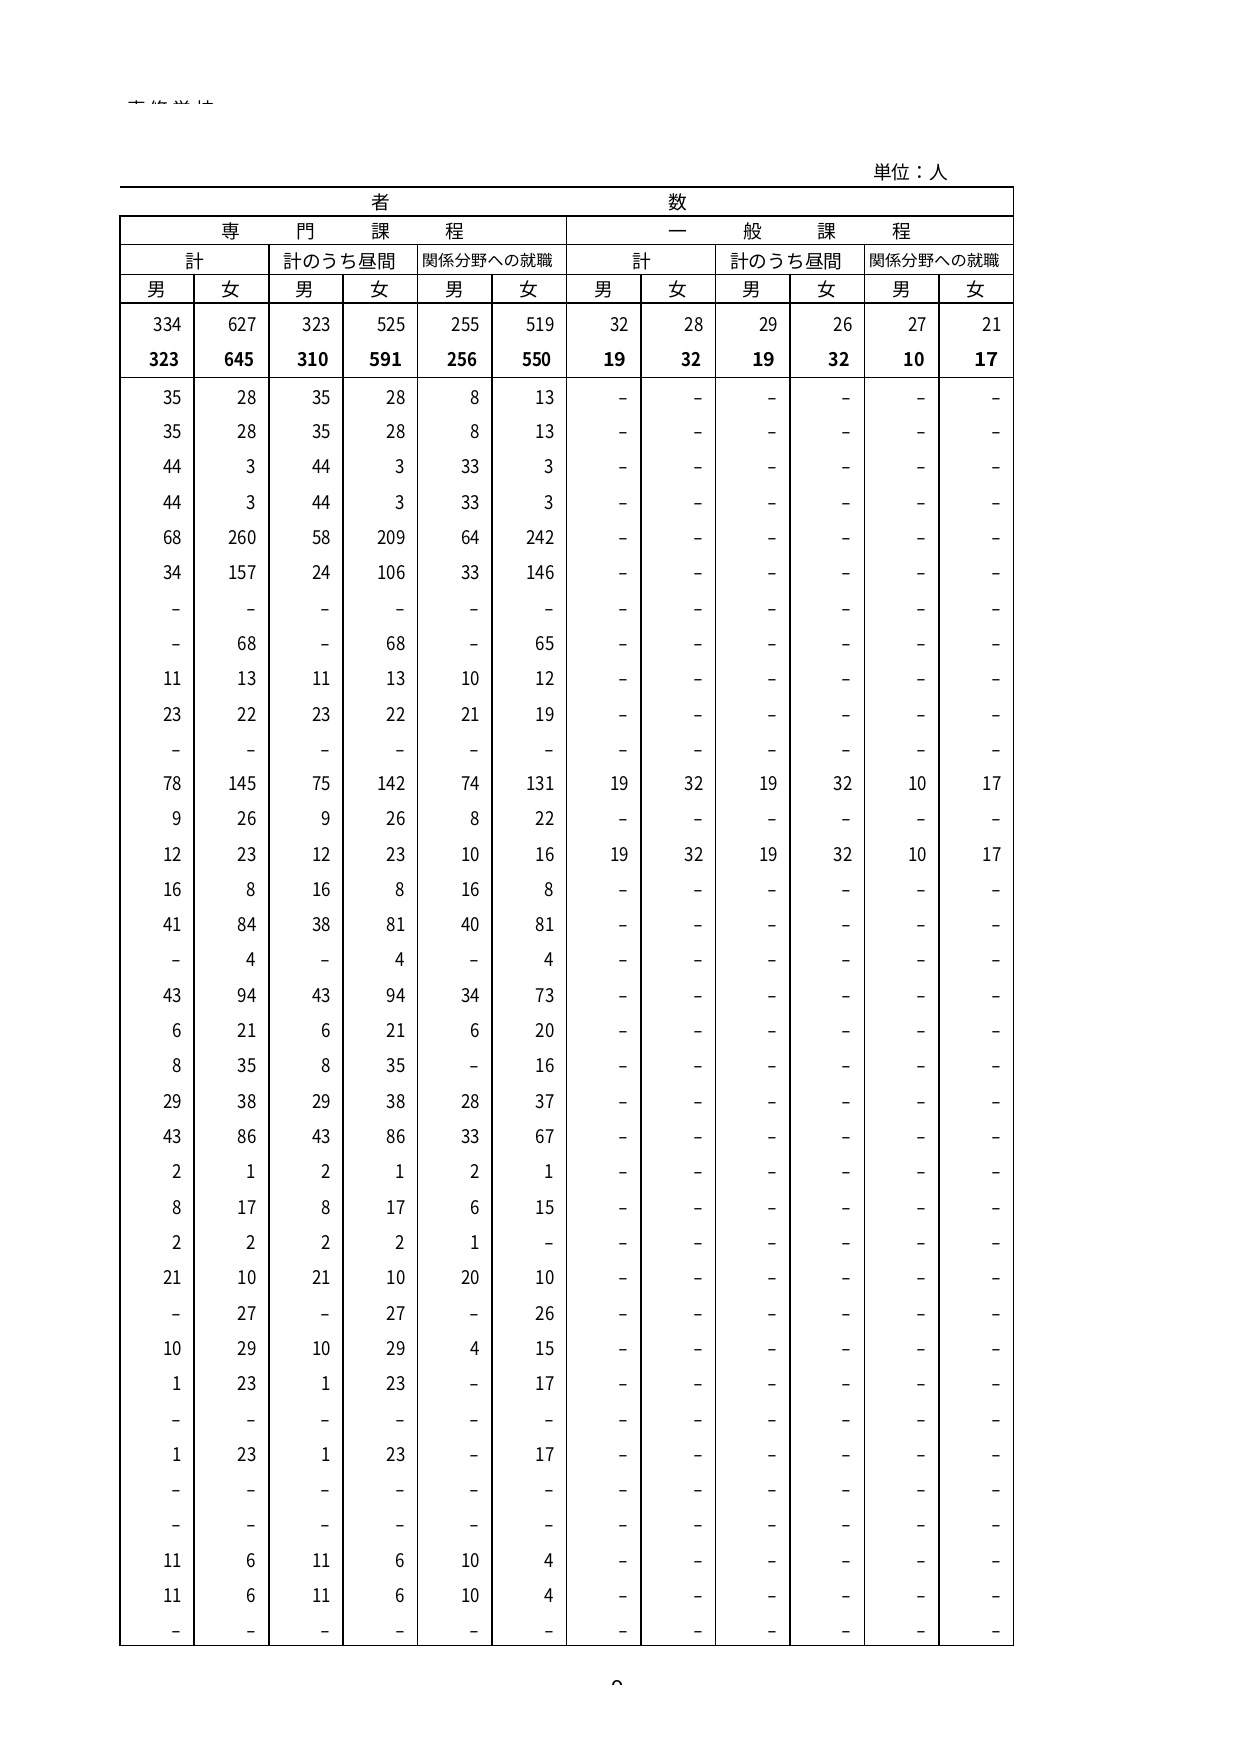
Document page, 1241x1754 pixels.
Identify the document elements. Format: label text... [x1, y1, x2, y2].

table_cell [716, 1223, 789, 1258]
table_cell - [567, 941, 640, 976]
table_cell - [940, 695, 1013, 730]
table_cell - [865, 448, 938, 483]
table_cell - [716, 1082, 789, 1117]
table_cell 17 [195, 1188, 268, 1223]
table_cell 310 [270, 341, 342, 376]
table_cell 41 [121, 905, 193, 941]
table_cell 19 [716, 341, 789, 376]
table_cell 2 [195, 1223, 268, 1258]
table_cell - [270, 624, 342, 659]
table_cell - [940, 1082, 1013, 1117]
table_cell 1 [493, 1153, 566, 1188]
table_cell - [716, 624, 789, 659]
table_cell 33 [418, 448, 491, 483]
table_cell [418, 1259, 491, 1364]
table_cell 209 [344, 518, 417, 553]
table_cell - [791, 1047, 864, 1082]
table_cell - [716, 1117, 789, 1153]
table_cell - [716, 483, 789, 518]
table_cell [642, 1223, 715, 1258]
table_cell 8 [493, 870, 566, 905]
table_cell 84 [195, 905, 268, 941]
table_cell - [865, 1011, 938, 1047]
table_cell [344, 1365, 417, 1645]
table_cell 74 [418, 765, 491, 799]
table_cell 19 [567, 765, 640, 799]
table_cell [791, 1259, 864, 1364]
table_cell 34 [121, 554, 193, 589]
table_cell - [791, 905, 864, 941]
table_cell - [642, 483, 715, 518]
table_cell 10 [418, 660, 491, 695]
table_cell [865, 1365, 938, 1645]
table_cell - [865, 378, 938, 412]
table_cell 67 [493, 1117, 566, 1153]
table_cell 3 [344, 448, 417, 483]
table_cell 142 [344, 765, 417, 799]
table_cell - [940, 1117, 1013, 1153]
table_cell - [865, 695, 938, 730]
table_cell - [195, 589, 268, 624]
table_cell 6 [418, 1011, 491, 1047]
table_cell - [493, 730, 566, 765]
table_cell - [418, 941, 491, 976]
table_cell 38 [344, 1082, 417, 1117]
table_cell 17 [940, 341, 1013, 376]
table_cell 2 [418, 1153, 491, 1188]
table_cell - [791, 624, 864, 659]
table_cell 15 [493, 1188, 566, 1223]
table_cell - [940, 660, 1013, 695]
table_cell 20 [493, 1011, 566, 1047]
table_cell 19 [567, 835, 640, 870]
table_cell - [716, 518, 789, 553]
table_cell - [567, 1153, 640, 1188]
table_cell 33 [418, 483, 491, 518]
table_cell - [865, 554, 938, 589]
table_cell - [567, 660, 640, 695]
table_cell 1 [344, 1153, 417, 1188]
table_cell 4 [344, 941, 417, 976]
table_cell 323 [270, 304, 342, 341]
table_cell - [791, 518, 864, 553]
table_cell 10 [865, 341, 938, 376]
table_cell 8 [195, 870, 268, 905]
table_cell - [791, 941, 864, 976]
table_cell - [865, 412, 938, 448]
table_cell 2 [121, 1223, 193, 1258]
table_cell - [195, 730, 268, 765]
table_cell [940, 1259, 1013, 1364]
table_cell - [642, 660, 715, 695]
table_cell - [940, 1011, 1013, 1047]
table_cell 26 [791, 304, 864, 341]
table_cell - [642, 448, 715, 483]
table_cell 1 [195, 1153, 268, 1188]
table_cell - [865, 1188, 938, 1223]
table_cell 29 [716, 304, 789, 341]
table_cell - [865, 1082, 938, 1117]
table_cell - [716, 1188, 789, 1223]
table_cell 23 [270, 695, 342, 730]
table_cell - [791, 1117, 864, 1153]
table_cell - [642, 695, 715, 730]
table_cell 3 [493, 448, 566, 483]
table_cell - [791, 1011, 864, 1047]
table_cell 女 [344, 275, 417, 302]
table_cell - [567, 1117, 640, 1153]
table_cell 32 [791, 835, 864, 870]
table_cell 35 [121, 412, 193, 448]
table_cell 女 [493, 275, 566, 302]
table_cell 255 [418, 304, 491, 341]
table_cell 程 [864, 217, 1013, 243]
table_cell - [865, 800, 938, 835]
table_cell - [865, 660, 938, 695]
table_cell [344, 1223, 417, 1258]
table_cell 10 [865, 835, 938, 870]
table_cell - [791, 1082, 864, 1117]
table_cell 12 [121, 835, 193, 870]
table_cell - [567, 412, 640, 448]
table_cell 6 [121, 1011, 193, 1047]
table_cell 35 [270, 378, 342, 412]
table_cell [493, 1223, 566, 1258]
table_cell - [940, 730, 1013, 765]
table_cell - [642, 870, 715, 905]
table_cell - [121, 589, 193, 624]
table_cell 519 [493, 304, 566, 341]
table_cell - [940, 1188, 1013, 1223]
table_cell - [716, 1011, 789, 1047]
table_cell 131 [493, 765, 566, 799]
table_cell - [791, 448, 864, 483]
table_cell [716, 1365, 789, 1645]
table_cell 計のうち昼間 [716, 245, 864, 273]
table_cell 3 [493, 483, 566, 518]
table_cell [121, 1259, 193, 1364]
table_cell - [940, 412, 1013, 448]
table_cell - [642, 730, 715, 765]
table_cell - [791, 378, 864, 412]
table_cell - [567, 1082, 640, 1117]
table_cell 37 [493, 1082, 566, 1117]
table_cell 17 [940, 765, 1013, 799]
table_cell 関係分野への就職 [418, 245, 566, 273]
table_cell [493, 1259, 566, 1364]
table_cell - [940, 378, 1013, 412]
table_cell 32 [791, 341, 864, 376]
table_cell 34 [418, 976, 491, 1011]
table_cell 8 [418, 378, 491, 412]
table_cell 35 [195, 1047, 268, 1082]
table_cell 8 [270, 1047, 342, 1082]
table_cell - [716, 800, 789, 835]
table_cell - [642, 1117, 715, 1153]
table_cell 550 [493, 341, 566, 376]
table_cell 19 [716, 835, 789, 870]
table_cell 6 [418, 1188, 491, 1223]
table_cell - [567, 1047, 640, 1082]
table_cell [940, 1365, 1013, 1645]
table_cell - [791, 1153, 864, 1188]
table_cell 86 [344, 1117, 417, 1153]
table_cell - [567, 1188, 640, 1223]
table_cell 38 [195, 1082, 268, 1117]
table_cell 2 [270, 1153, 342, 1188]
table_cell 73 [493, 976, 566, 1011]
table_cell - [642, 800, 715, 835]
table_cell 8 [418, 412, 491, 448]
table_cell 86 [195, 1117, 268, 1153]
table_cell 28 [642, 304, 715, 341]
table_cell - [716, 660, 789, 695]
table_cell 44 [121, 483, 193, 518]
table_cell - [567, 378, 640, 412]
table_cell 38 [270, 905, 342, 941]
table_cell - [642, 1153, 715, 1188]
table_cell - [940, 589, 1013, 624]
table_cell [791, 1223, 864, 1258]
table_cell 3 [195, 448, 268, 483]
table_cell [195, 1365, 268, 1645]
table_cell 8 [121, 1188, 193, 1223]
table_cell 29 [270, 1082, 342, 1117]
table_cell 女 [195, 275, 268, 302]
table_cell 22 [195, 695, 268, 730]
table_cell 13 [493, 412, 566, 448]
table_cell 27 [865, 304, 938, 341]
table_cell 40 [418, 905, 491, 941]
table_cell - [716, 448, 789, 483]
table_cell 32 [567, 304, 640, 341]
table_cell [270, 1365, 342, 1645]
table_cell 81 [344, 905, 417, 941]
table_cell - [940, 976, 1013, 1011]
table_cell 68 [121, 518, 193, 553]
table_cell - [642, 1011, 715, 1047]
table_cell 21 [418, 695, 491, 730]
table_cell - [940, 448, 1013, 483]
table_cell 32 [642, 341, 715, 376]
table_cell - [493, 589, 566, 624]
table_cell 26 [344, 800, 417, 835]
table_cell 28 [344, 378, 417, 412]
table_cell - [344, 589, 417, 624]
table_cell - [791, 554, 864, 589]
table_cell 女 [940, 275, 1013, 302]
table_cell - [642, 1188, 715, 1223]
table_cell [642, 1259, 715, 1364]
table_cell - [567, 905, 640, 941]
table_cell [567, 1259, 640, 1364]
table_cell - [791, 976, 864, 1011]
table_cell 16 [493, 835, 566, 870]
table_cell - [865, 730, 938, 765]
table_cell - [791, 412, 864, 448]
table_cell - [270, 941, 342, 976]
table_cell - [940, 1153, 1013, 1188]
table_cell - [865, 976, 938, 1011]
table_cell 4 [493, 941, 566, 976]
table_cell - [642, 554, 715, 589]
table_cell 16 [418, 870, 491, 905]
table_cell 計 [567, 245, 715, 273]
table_cell 627 [195, 304, 268, 341]
table_cell 女 [791, 275, 864, 302]
table_cell - [121, 624, 193, 659]
table_cell 35 [344, 1047, 417, 1082]
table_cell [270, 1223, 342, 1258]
table_cell - [642, 1047, 715, 1082]
table_cell 10 [865, 765, 938, 799]
table_cell - [716, 695, 789, 730]
table_cell - [567, 448, 640, 483]
table_cell - [791, 695, 864, 730]
table_cell - [642, 589, 715, 624]
table_cell - [716, 589, 789, 624]
table_cell 94 [344, 976, 417, 1011]
table_cell 19 [567, 341, 640, 376]
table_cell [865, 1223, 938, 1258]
table_cell 591 [344, 341, 417, 376]
table_cell - [567, 624, 640, 659]
table_cell - [865, 1153, 938, 1188]
table_cell - [865, 1047, 938, 1082]
table_cell 11 [270, 660, 342, 695]
table_cell 33 [418, 1117, 491, 1153]
table_cell 門 [269, 217, 343, 243]
table_cell - [940, 554, 1013, 589]
table_cell 8 [344, 870, 417, 905]
table_cell - [418, 589, 491, 624]
table_cell 12 [270, 835, 342, 870]
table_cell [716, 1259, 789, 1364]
table_cell 17 [940, 835, 1013, 870]
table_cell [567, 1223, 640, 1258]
table_cell 13 [195, 660, 268, 695]
table_cell 課 [790, 217, 864, 243]
table_cell 68 [344, 624, 417, 659]
table_cell - [791, 1188, 864, 1223]
table_cell 17 [344, 1188, 417, 1223]
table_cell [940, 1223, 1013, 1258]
table_cell - [567, 800, 640, 835]
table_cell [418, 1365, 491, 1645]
table_cell - [940, 905, 1013, 941]
table_cell - [270, 730, 342, 765]
table_cell 44 [270, 483, 342, 518]
table_cell - [865, 1117, 938, 1153]
table_cell 43 [121, 976, 193, 1011]
table_cell 145 [195, 765, 268, 799]
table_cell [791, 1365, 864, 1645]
table_cell - [791, 800, 864, 835]
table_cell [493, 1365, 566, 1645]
table_cell 65 [493, 624, 566, 659]
table_cell - [716, 1047, 789, 1082]
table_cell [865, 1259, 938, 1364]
table_cell 計 [121, 245, 268, 273]
table_cell 256 [418, 341, 491, 376]
table_cell - [716, 730, 789, 765]
table_cell - [418, 1047, 491, 1082]
table_cell 19 [716, 765, 789, 799]
table_cell - [791, 660, 864, 695]
table_cell - [791, 730, 864, 765]
table_cell 43 [270, 1117, 342, 1153]
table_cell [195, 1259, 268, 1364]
table_cell - [270, 589, 342, 624]
table_cell 35 [270, 412, 342, 448]
table_cell 43 [270, 976, 342, 1011]
table_cell - [121, 730, 193, 765]
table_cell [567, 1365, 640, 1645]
table_cell 28 [344, 412, 417, 448]
table_cell - [940, 624, 1013, 659]
table_cell - [344, 730, 417, 765]
table_cell - [716, 1153, 789, 1188]
table_cell - [567, 730, 640, 765]
table_cell 35 [121, 378, 193, 412]
table_cell 22 [493, 800, 566, 835]
table_cell 3 [344, 483, 417, 518]
table_cell - [791, 483, 864, 518]
table_cell 78 [121, 765, 193, 799]
table_cell 68 [195, 624, 268, 659]
table_cell 8 [418, 800, 491, 835]
table_cell - [567, 976, 640, 1011]
table_cell 260 [195, 518, 268, 553]
table_cell - [716, 554, 789, 589]
table_cell 男 [418, 275, 491, 302]
table_cell - [642, 1082, 715, 1117]
table_cell 29 [121, 1082, 193, 1117]
table_cell - [940, 800, 1013, 835]
table_cell - [865, 624, 938, 659]
table_cell 24 [270, 554, 342, 589]
table_cell 21 [195, 1011, 268, 1047]
table_cell 21 [940, 304, 1013, 341]
table_cell - [567, 695, 640, 730]
table_cell 33 [418, 554, 491, 589]
table_header 者 数 [120, 188, 1013, 215]
table_cell - [865, 905, 938, 941]
table_cell 男 [270, 275, 342, 302]
table_cell - [642, 412, 715, 448]
table_cell 32 [642, 765, 715, 799]
table_cell 64 [418, 518, 491, 553]
table_cell 23 [344, 835, 417, 870]
table_cell 般 [716, 217, 790, 243]
table_cell 645 [195, 341, 268, 376]
table_cell - [865, 870, 938, 905]
table_cell - [865, 589, 938, 624]
table_cell 28 [195, 412, 268, 448]
table_cell 32 [642, 835, 715, 870]
table_cell 女 [642, 275, 715, 302]
table_cell 4 [195, 941, 268, 976]
table_cell - [567, 518, 640, 553]
table_cell - [716, 378, 789, 412]
table_cell 106 [344, 554, 417, 589]
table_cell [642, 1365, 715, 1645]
table_cell 9 [270, 800, 342, 835]
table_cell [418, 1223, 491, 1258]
table_cell - [940, 518, 1013, 553]
table_cell - [791, 870, 864, 905]
table_cell 計のうち昼間 [270, 245, 417, 273]
table_cell - [940, 1047, 1013, 1082]
table_cell 男 [567, 275, 640, 302]
table_cell - [642, 624, 715, 659]
table_cell 12 [493, 660, 566, 695]
table_cell 男 [121, 275, 193, 302]
table_cell 16 [121, 870, 193, 905]
table_cell - [567, 870, 640, 905]
table_cell - [716, 412, 789, 448]
table_cell 23 [195, 835, 268, 870]
table_cell - [642, 941, 715, 976]
table_cell - [642, 905, 715, 941]
table_cell - [121, 941, 193, 976]
table_cell - [642, 378, 715, 412]
table_cell 323 [121, 341, 193, 376]
table_cell 2 [121, 1153, 193, 1188]
table_cell 22 [344, 695, 417, 730]
table_cell - [716, 905, 789, 941]
table_cell 16 [270, 870, 342, 905]
table_cell 11 [121, 660, 193, 695]
table_cell - [940, 870, 1013, 905]
table_cell - [791, 589, 864, 624]
table_cell 146 [493, 554, 566, 589]
table_cell 75 [270, 765, 342, 799]
table_cell 44 [270, 448, 342, 483]
table_cell 程 [418, 217, 566, 243]
table_cell - [567, 1011, 640, 1047]
table_cell 13 [344, 660, 417, 695]
table_cell 94 [195, 976, 268, 1011]
table_cell - [940, 941, 1013, 976]
table_cell 157 [195, 554, 268, 589]
table_cell - [716, 976, 789, 1011]
table_cell 13 [493, 378, 566, 412]
table_cell - [716, 870, 789, 905]
table_cell 3 [195, 483, 268, 518]
table_cell 28 [195, 378, 268, 412]
text 単位：人 [92, 158, 948, 185]
table_cell - [865, 483, 938, 518]
table_cell 21 [344, 1011, 417, 1047]
table_cell 6 [270, 1011, 342, 1047]
table_cell 44 [121, 448, 193, 483]
table_cell 81 [493, 905, 566, 941]
table_cell 242 [493, 518, 566, 553]
table_cell 32 [791, 765, 864, 799]
table_cell 16 [493, 1047, 566, 1082]
table_cell 8 [121, 1047, 193, 1082]
table_cell - [865, 941, 938, 976]
table_cell - [567, 483, 640, 518]
table_cell 19 [493, 695, 566, 730]
table_cell 専 [121, 217, 269, 243]
table_cell - [642, 518, 715, 553]
table_cell 10 [418, 835, 491, 870]
table_cell 28 [418, 1082, 491, 1117]
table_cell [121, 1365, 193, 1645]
table_cell 26 [195, 800, 268, 835]
table_cell 43 [121, 1117, 193, 1153]
table_cell 課 [343, 217, 417, 243]
table_cell - [418, 624, 491, 659]
table_cell - [716, 941, 789, 976]
table_cell 関係分野への就職 [865, 245, 1013, 273]
table_cell 9 [121, 800, 193, 835]
table_cell - [418, 730, 491, 765]
table_cell 一 [567, 217, 716, 243]
table_cell 男 [865, 275, 938, 302]
table_cell - [567, 589, 640, 624]
table_cell - [940, 483, 1013, 518]
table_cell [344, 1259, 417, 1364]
table_cell - [567, 554, 640, 589]
table_cell - [642, 976, 715, 1011]
table_cell 525 [344, 304, 417, 341]
table_cell 8 [270, 1188, 342, 1223]
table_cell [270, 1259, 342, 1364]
table_cell 23 [121, 695, 193, 730]
table_cell 男 [716, 275, 789, 302]
table_cell 334 [121, 304, 193, 341]
table_cell 58 [270, 518, 342, 553]
table_cell - [865, 518, 938, 553]
